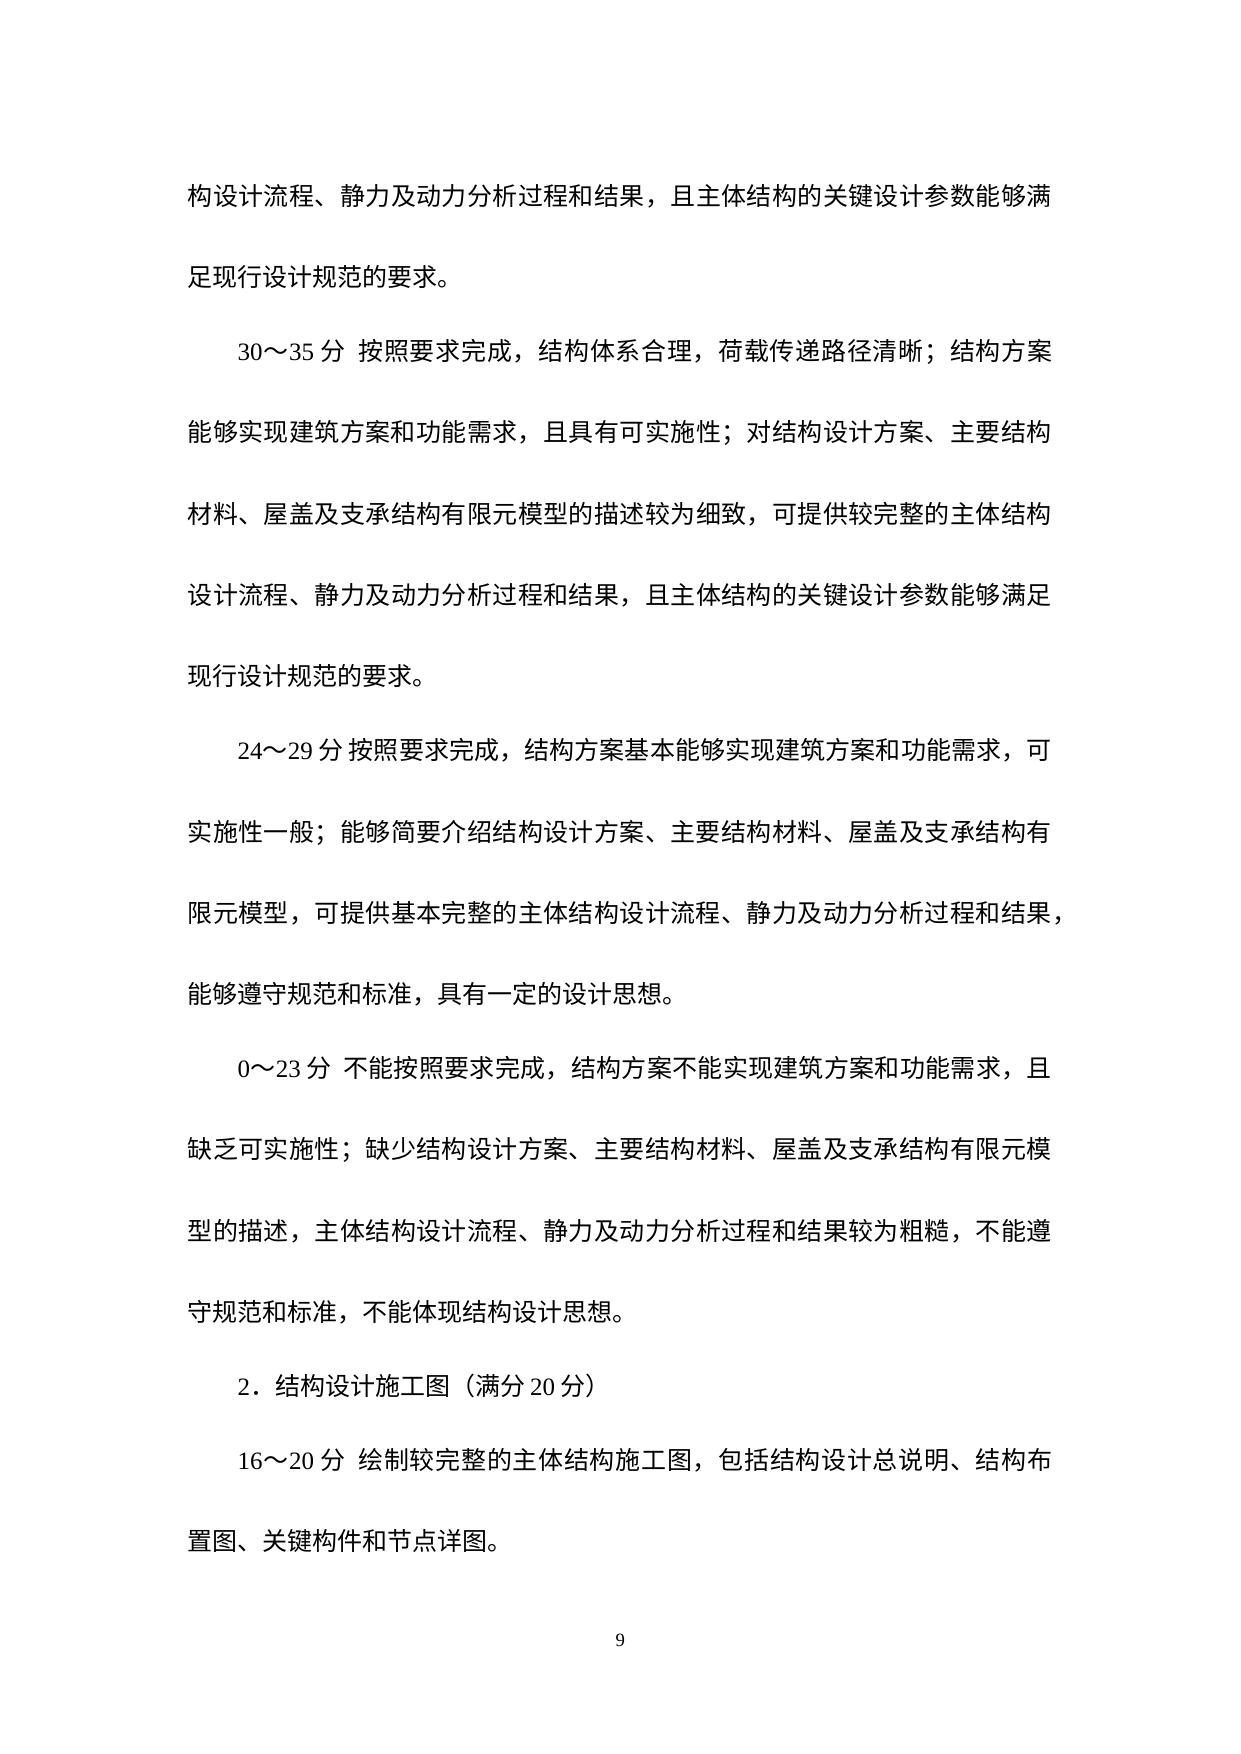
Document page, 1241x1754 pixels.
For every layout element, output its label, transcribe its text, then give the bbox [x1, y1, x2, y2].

text 30～35分 按照要求完成，结构体系合理，荷载传递路径清晰；结构方案能够实现建筑方案和功能需求，且具有可实施性；对结构设计方案、主要结构材料、屋盖及支承结构有限元模型的描述较为细致，可提供较完整的主体结构设计流程、静力及动力分析过程和结果，且主体结构的关键设计参数能够满足现行设计规范的要求。 [187, 317, 1053, 707]
text 24～29分 按照要求完成，结构方案基本能够实现建筑方案和功能需求，可实施性一般；能够简要介绍结构设计方案、主要结构材料、屋盖及支承结构有限元模型，可提供基本完整的主体结构设计流程、静力及动力分析过程和结果，能够遵守规范和标准，具有一定的设计思想。 [187, 716, 1053, 1025]
text 2．结构设计施工图（满分20分） [187, 1352, 1053, 1417]
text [187, 162, 1053, 308]
text 16～20分 绘制较完整的主体结构施工图，包括结构设计总说明、结构布置图、关键构件和节点详图。 [187, 1426, 1053, 1572]
text 0～23分 不能按照要求完成，结构方案不能实现建筑方案和功能需求，且缺乏可实施性；缺少结构设计方案、主要结构材料、屋盖及支承结构有限元模型的描述，主体结构设计流程、静力及动力分析过程和结果较为粗糙，不能遵守规范和标准，不能体现结构设计思想。 [187, 1034, 1053, 1343]
